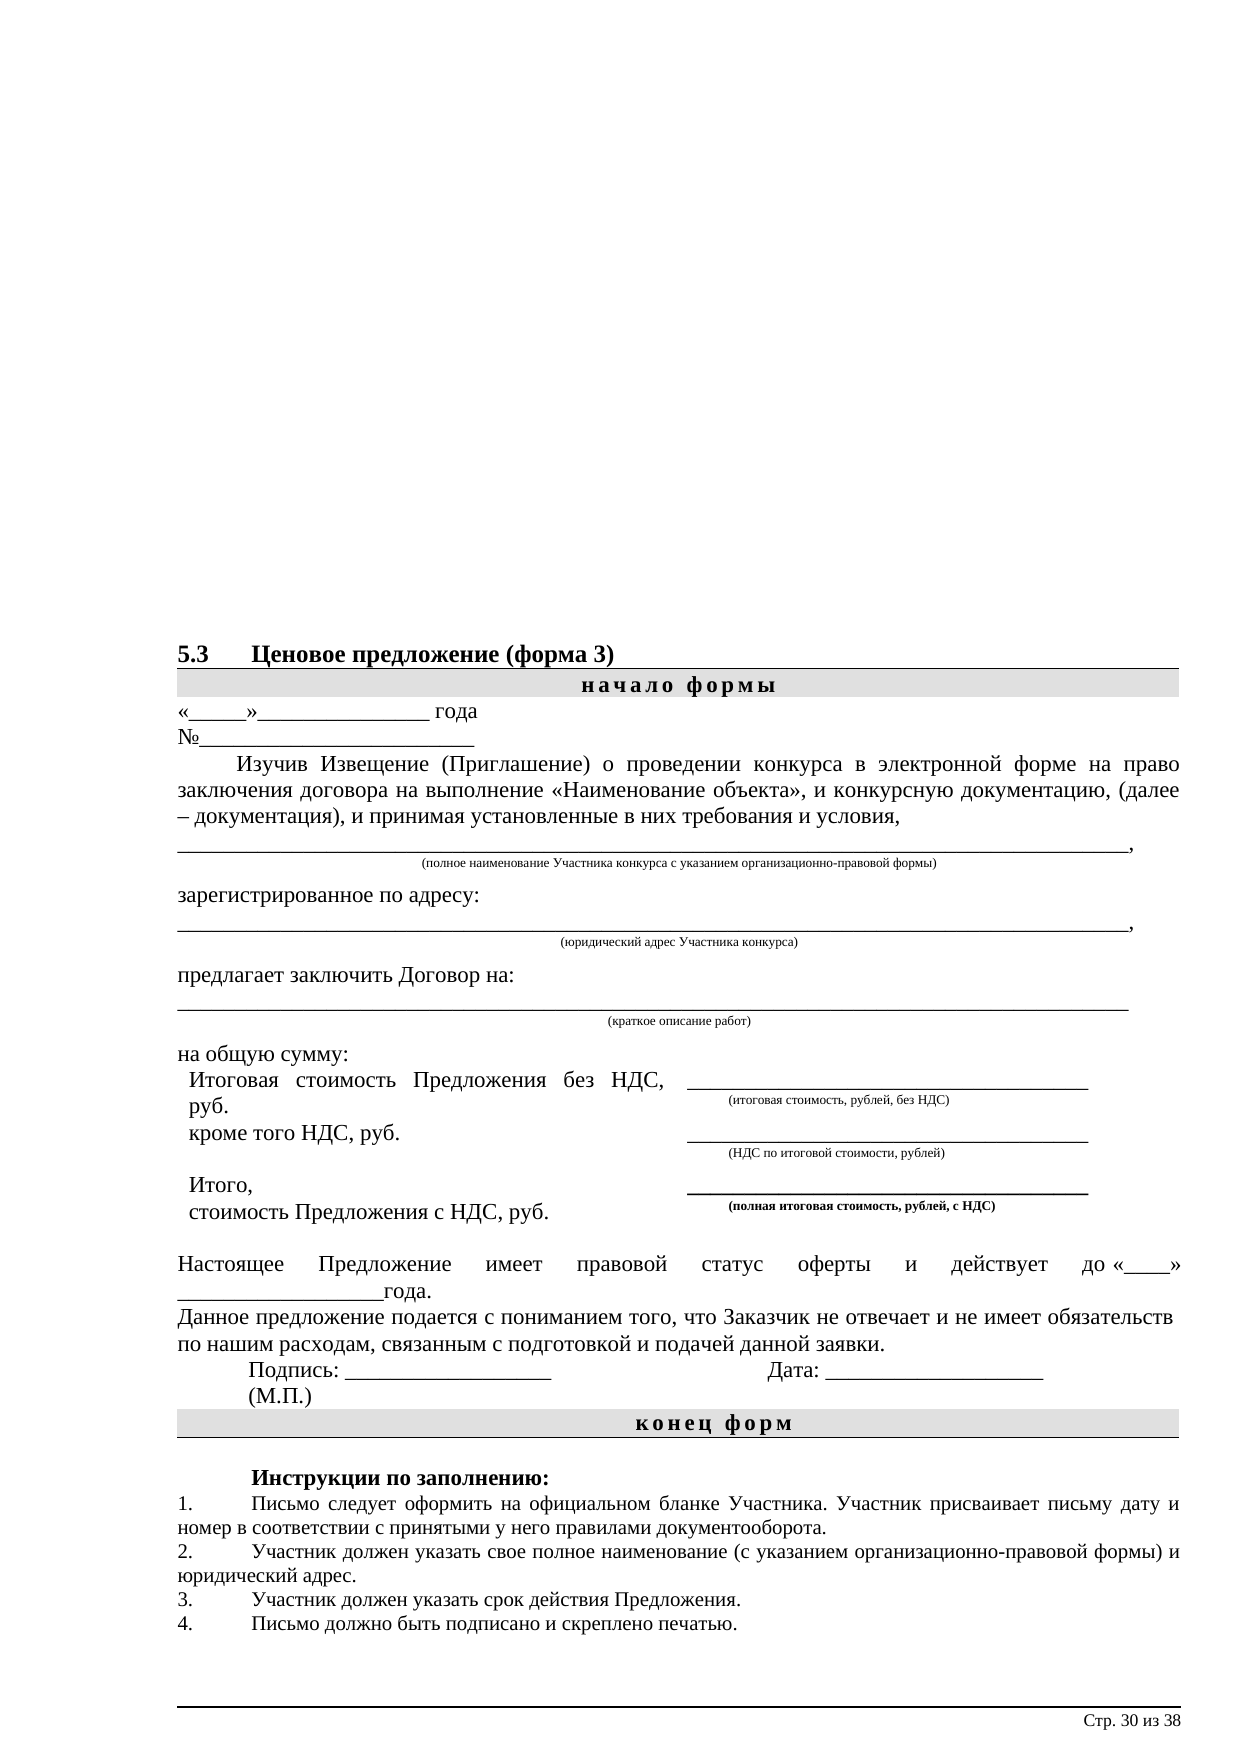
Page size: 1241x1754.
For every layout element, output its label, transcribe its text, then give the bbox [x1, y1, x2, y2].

text ___________________________________________________________________________________ [177, 987, 1181, 1013]
table_cell ___________________________________ (НДС по итоговой стоимости, рублей) [676, 1119, 1145, 1171]
text (полное наименование Участника конкурса с указанием организационно-правовой формы) [177, 855, 1181, 882]
table_cell кроме того НДС, руб. [177, 1119, 676, 1171]
text ___________________________________________________________________________________, [177, 908, 1181, 934]
text на общую сумму: [177, 1040, 1181, 1066]
text Изучив Извещение (Приглашение) о проведении конкурса в электронной форме на право заключения договора на выполнение «Наименование объекта», и конкурсную документацию, (далее – документация), и принимая установленные в них требования и условия, [177, 750, 1181, 829]
text зарегистрированное по адресу: [177, 882, 1181, 908]
text Инструкции по заполнению: [177, 1464, 1181, 1491]
list Участник должен указать срок действия Предложения. [177, 1587, 1181, 1611]
text Данное предложение подается с пониманием того, что Заказчик не отвечает и не имеет обязательств по нашим расходам, связанным с подготовкой и подачей данной заявки. [177, 1303, 1175, 1356]
text «_____»_______________ года [177, 697, 635, 723]
text (М.П.) [177, 1382, 1181, 1409]
table_cell Итого, стоимость Предложения с НДС, руб. [177, 1171, 676, 1224]
text (юридический адрес Участника конкурса) [177, 934, 1181, 961]
text начало формы [177, 669, 1179, 697]
table_cell ___________________________________ (полная итоговая стоимость, рублей, с НДС) [676, 1171, 1145, 1224]
text №________________________ [177, 723, 635, 750]
text Настоящее Предложение имеет правовой статус оферты и действует до «____» __________________года. [177, 1251, 1181, 1303]
text конец форм [177, 1409, 1179, 1437]
table_header Итоговая стоимость Предложения без НДС, руб. [177, 1066, 676, 1119]
list Участник должен указать свое полное наименование (с указанием организационно-правовой формы) и юридический адрес. [177, 1539, 1181, 1587]
table_header ___________________________________ (итоговая стоимость, рублей, без НДС) [676, 1066, 1145, 1119]
text (краткое описание работ) [177, 1013, 1181, 1040]
text предлагает заключить Договор на: [177, 961, 1181, 987]
text ___________________________________________________________________________________, [177, 829, 1181, 855]
list Ценовое предложение (форма 3) [177, 639, 1181, 668]
text Подпись: __________________ Дата: ___________________ [177, 1356, 1181, 1382]
list Письмо должно быть подписано и скреплено печатью. [177, 1611, 1181, 1635]
list Письмо следует оформить на официальном бланке Участника. Участник присваивает письму дату и номер в соответствии с принятыми у него правилами документооборота. [177, 1491, 1181, 1539]
